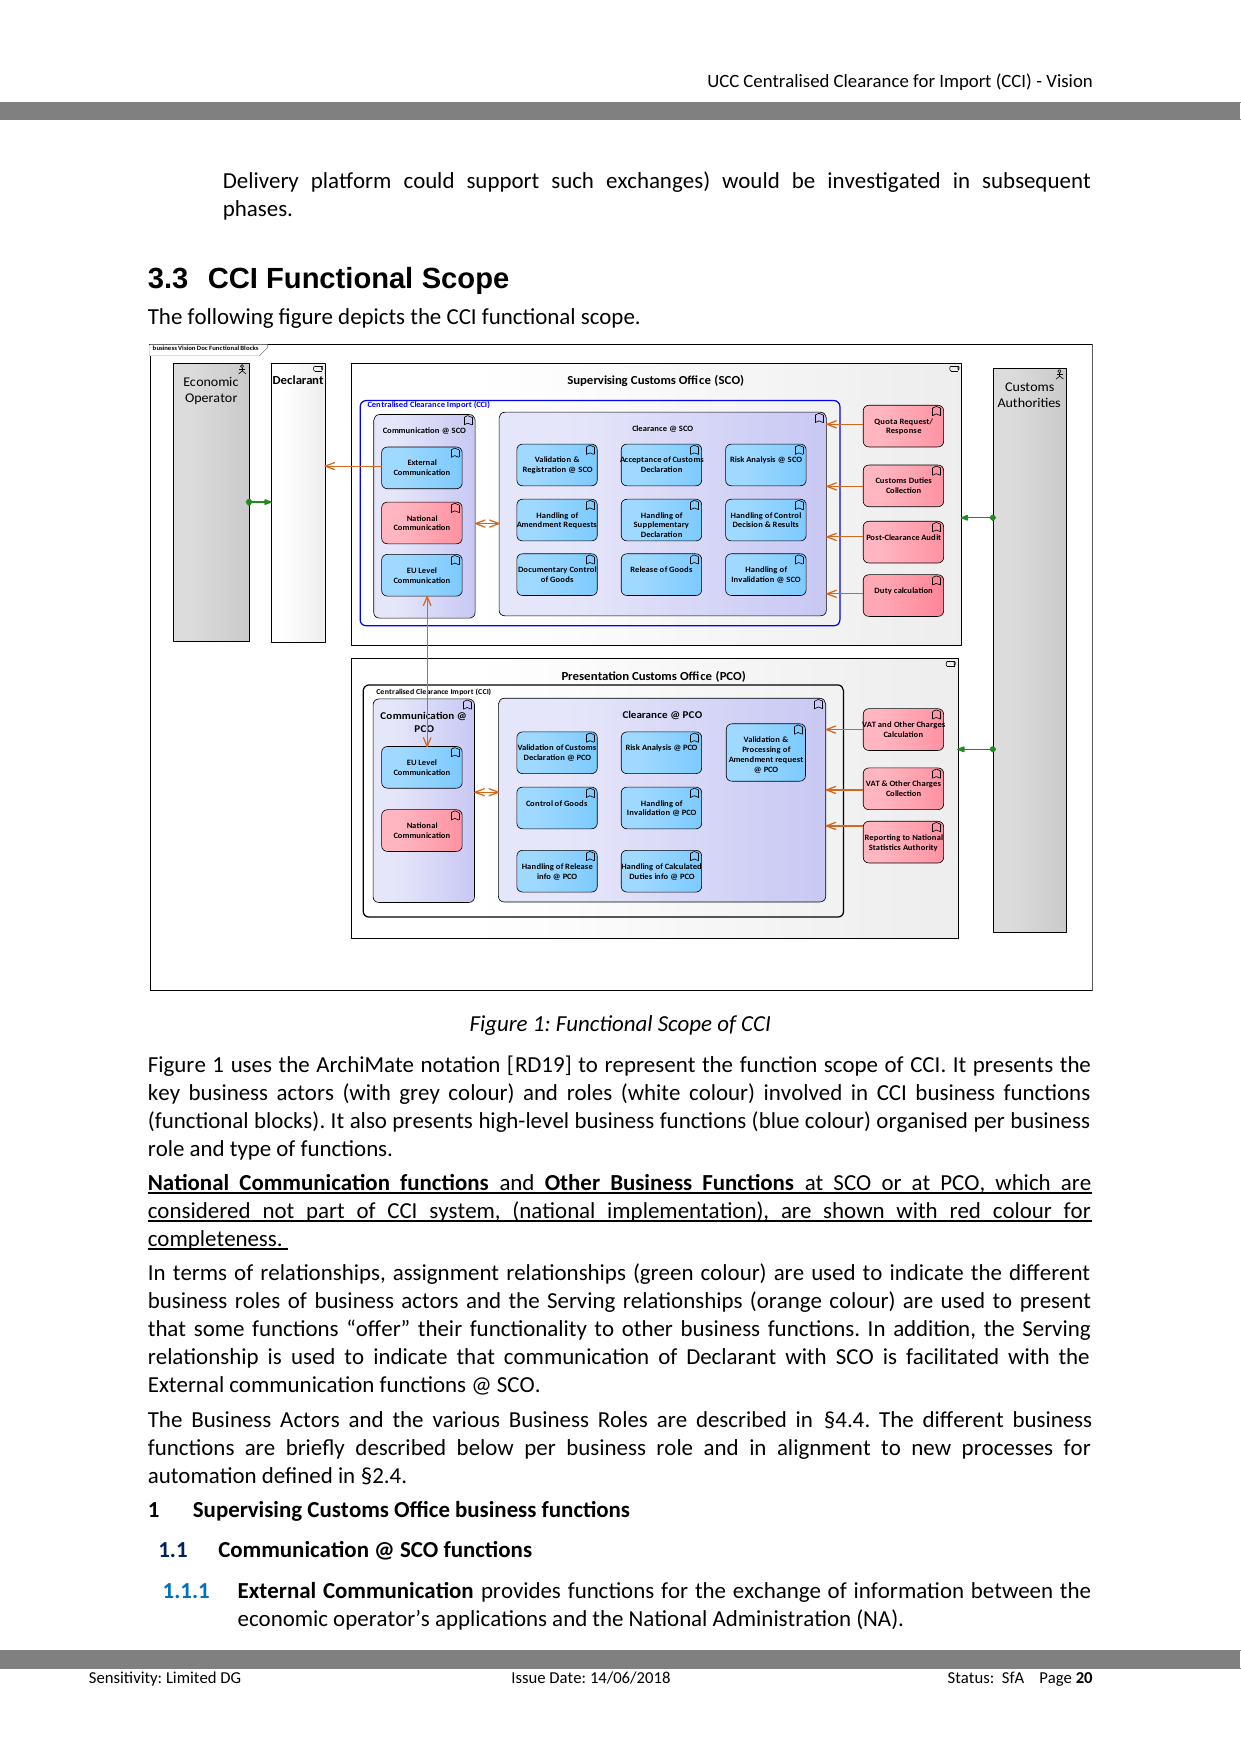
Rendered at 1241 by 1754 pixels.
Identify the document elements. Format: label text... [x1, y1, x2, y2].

list External Communication provides functions for the exchange of information between the economic operator’s applications and the National Administration (NA). [162, 1576, 1092, 1632]
text National Communication functions and Other Business Functions at SCO or at PCO, which are considered not part of CCI system, (national implementation), are shown with red colour for completeness. [148, 1194, 1092, 1220]
list Supervising Customs Office business functions [148, 1495, 1092, 1523]
text The following figure depicts the CCI functional scope. [148, 302, 1092, 330]
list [185, 167, 1092, 223]
text National Communication functions and Other Business Functions at SCO or at PCO, which are considered not part of CCI system, (national implementation), are shown with red colour for completeness. [148, 1222, 1092, 1252]
text National Communication functions and Other Business Functions at SCO or at PCO, which are considered not part of CCI system, (national implementation), are shown with red colour for completeness. [148, 1168, 1092, 1192]
subtitle CCI Functional Scope [148, 260, 1092, 296]
text Figure 1: Functional Scope of CCI [148, 1009, 1092, 1037]
text In terms of relationships, assignment relationships (green colour) are used to indicate the different business roles of business actors and the Serving relationships (orange colour) are used to present that some functions “offer” their functionality to other business functions. In addition, the Serving relationship is used to indicate that communication of Declarant with SCO is facilitated with the External communication functions @ SCO. [148, 1258, 1092, 1398]
list Communication @ SCO functions [158, 1536, 1092, 1563]
text Figure 1 uses the ArchiMate notation [RD19] to represent the function scope of CCI. It presents the key business actors (with grey colour) and roles (white colour) involved in CCI business functions (functional blocks). It also presents high-level business functions (blue colour) organised per business role and type of functions. [148, 1050, 1092, 1162]
text The Business Actors and the various Business Roles are described in §4.4. The different business functions are briefly described below per business role and in alignment to new processes for automation defined in §2.4. [148, 1405, 1092, 1489]
